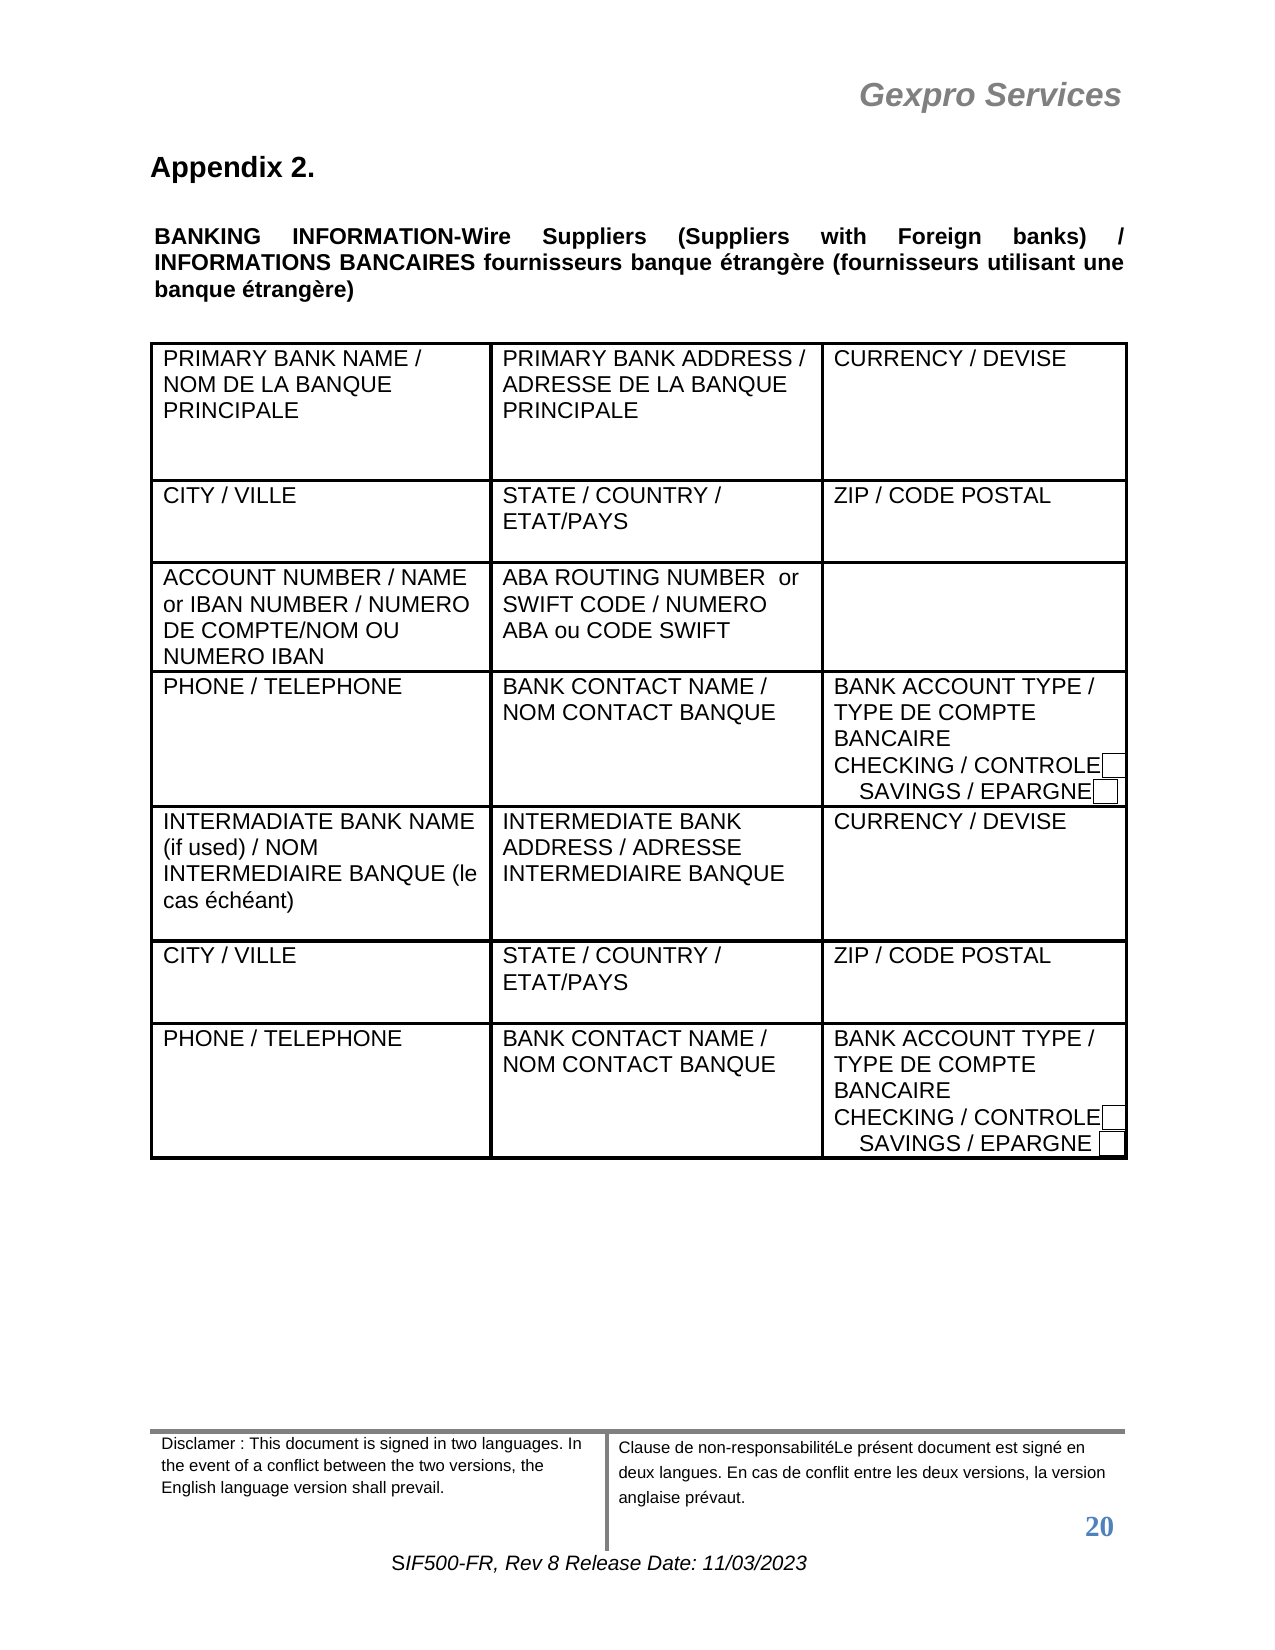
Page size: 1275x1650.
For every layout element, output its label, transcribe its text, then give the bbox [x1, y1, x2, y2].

table_header CURRENCY / DEVISE [824, 345, 1125, 479]
table_cell BANK CONTACT NAME / NOM CONTACT BANQUE [493, 673, 821, 804]
table_cell CITY / VILLE [153, 482, 489, 561]
table_cell BANK ACCOUNT TYPE / TYPE DE COMPTE BANCAIRE CHECKING / CONTROLE SAVINGS / EPARGNE [824, 1025, 1125, 1156]
table_cell STATE / COUNTRY / ETAT/PAYS [493, 943, 821, 1022]
table_header PRIMARY BANK NAME / NOM DE LA BANQUE PRINCIPALE [153, 345, 489, 479]
table_cell CITY / VILLE [153, 943, 489, 1022]
table_cell BANK ACCOUNT TYPE / TYPE DE COMPTE BANCAIRE CHECKING / CONTROLE SAVINGS / EPARGNE [824, 673, 1125, 804]
table_cell BANK CONTACT NAME / NOM CONTACT BANQUE [493, 1025, 821, 1156]
table_cell STATE / COUNTRY / ETAT/PAYS [493, 482, 821, 561]
table_cell [824, 564, 1125, 669]
table_cell ZIP / CODE POSTAL [824, 943, 1125, 1022]
table_cell ACCOUNT NUMBER / NAME or IBAN NUMBER / NUMERO DE COMPTE/NOM OU NUMERO IBAN [153, 564, 489, 669]
table_cell ABA ROUTING NUMBER or SWIFT CODE / NUMERO ABA ou CODE SWIFT [493, 564, 821, 669]
table_header PRIMARY BANK ADDRESS / ADRESSE DE LA BANQUE PRINCIPALE [493, 345, 821, 479]
table_cell PHONE / TELEPHONE [153, 1025, 489, 1156]
table_cell INTERMEDIATE BANK ADDRESS / ADRESSE INTERMEDIAIRE BANQUE [493, 808, 821, 939]
subtitle Appendix 2. [150, 150, 1125, 183]
subtitle BANKING INFORMATION-Wire Suppliers (Suppliers with Foreign banks) / INFORMATIONS BANCAIRES fournisseurs banque étrangère (fournisseurs utilisant une banque étrangère) [154, 223, 1125, 302]
table_cell ZIP / CODE POSTAL [824, 482, 1125, 561]
table_cell PHONE / TELEPHONE [153, 673, 489, 804]
table_cell INTERMADIATE BANK NAME (if used) / NOM INTERMEDIAIRE BANQUE (le cas échéant) [153, 808, 489, 939]
table_cell CURRENCY / DEVISE [824, 808, 1125, 939]
